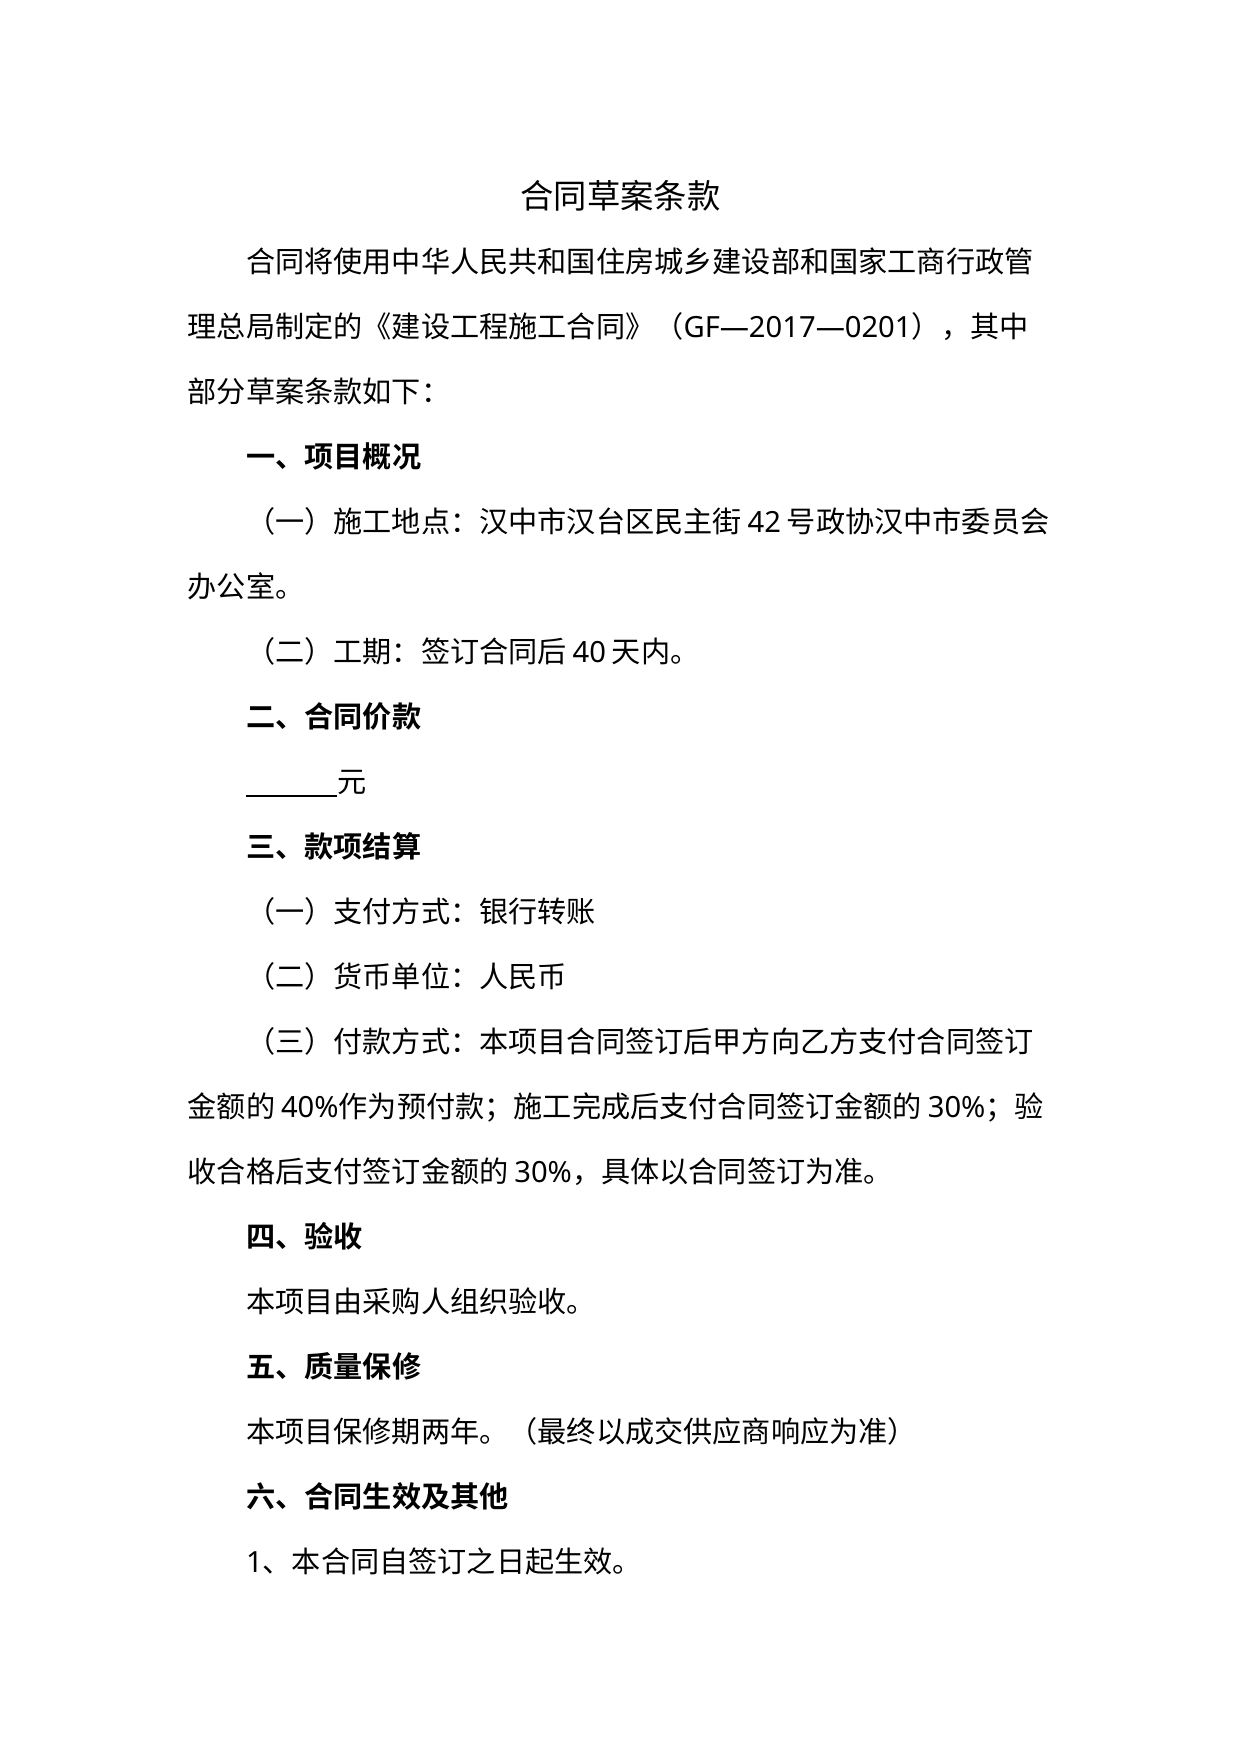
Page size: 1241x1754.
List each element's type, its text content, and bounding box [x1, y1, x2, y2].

text 元 [187, 747, 1053, 812]
text 五、质量保修 [187, 1332, 1053, 1397]
text （三）付款方式：本项目合同签订后甲方向乙方支付合同签订金额的40%作为预付款；施工完成后支付合同签订金额的30%；验收合格后支付签订金额的30%，具体以合同签订为准。 [187, 1007, 1053, 1202]
text （二）货币单位：人民币 [187, 942, 1053, 1007]
text 三、款项结算 [187, 812, 1053, 877]
text 四、验收 [187, 1202, 1053, 1267]
text 本项目保修期两年。（最终以成交供应商响应为准） [187, 1397, 1053, 1462]
text 一、项目概况 [187, 422, 1053, 487]
text 本项目由采购人组织验收。 [187, 1267, 1053, 1332]
text 合同将使用中华人民共和国住房城乡建设部和国家工商行政管理总局制定的《建设工程施工合同》（GF—2017—0201），其中部分草案条款如下： [187, 227, 1053, 422]
text 1、本合同自签订之日起生效。 [187, 1527, 1053, 1592]
subtitle 合同草案条款 [187, 162, 1053, 227]
text （一）施工地点：汉中市汉台区民主街42号政协汉中市委员会办公室。 [187, 487, 1053, 617]
text 二、合同价款 [187, 682, 1053, 747]
text （一）支付方式：银行转账 [187, 877, 1053, 942]
text 六、合同生效及其他 [187, 1462, 1053, 1527]
text （二）工期：签订合同后40天内。 [187, 617, 1053, 682]
